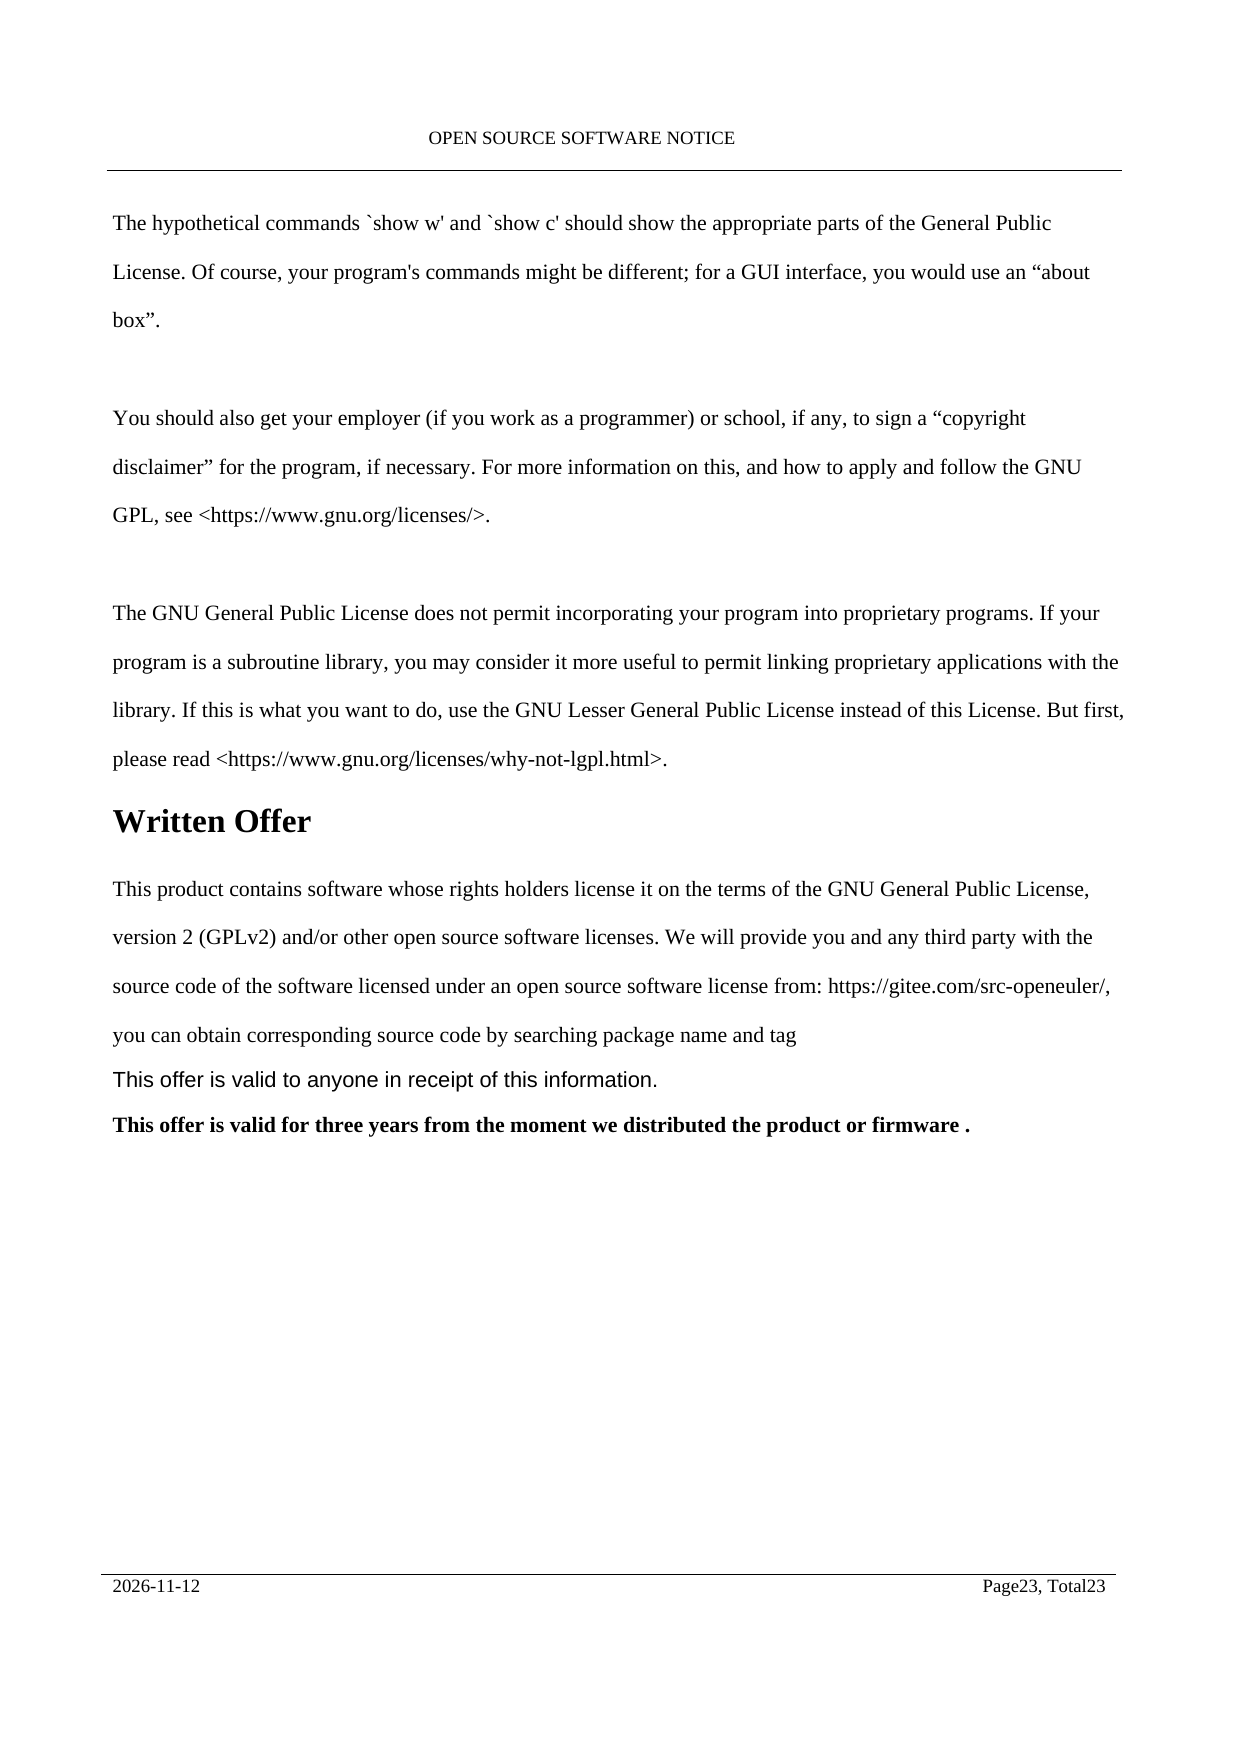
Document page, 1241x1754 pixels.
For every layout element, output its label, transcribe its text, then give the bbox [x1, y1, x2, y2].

text This product contains software whose rights holders license it on the terms of the GNU General Public License, version 2 (GPLv2) and/or other open source software licenses. We will provide you and any third party with the source code of the software licensed under an open source software license from: https://gitee.com/src-openeuler/, you can obtain corresponding source code by searching package name and tag [112, 872, 1128, 1051]
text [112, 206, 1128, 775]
text This offer is valid to anyone in receipt of this information. [112, 1063, 1128, 1096]
text Written Offer [112, 788, 1128, 853]
text This offer is valid for three years from the moment we distributed the product or firmware . [112, 1108, 1128, 1141]
